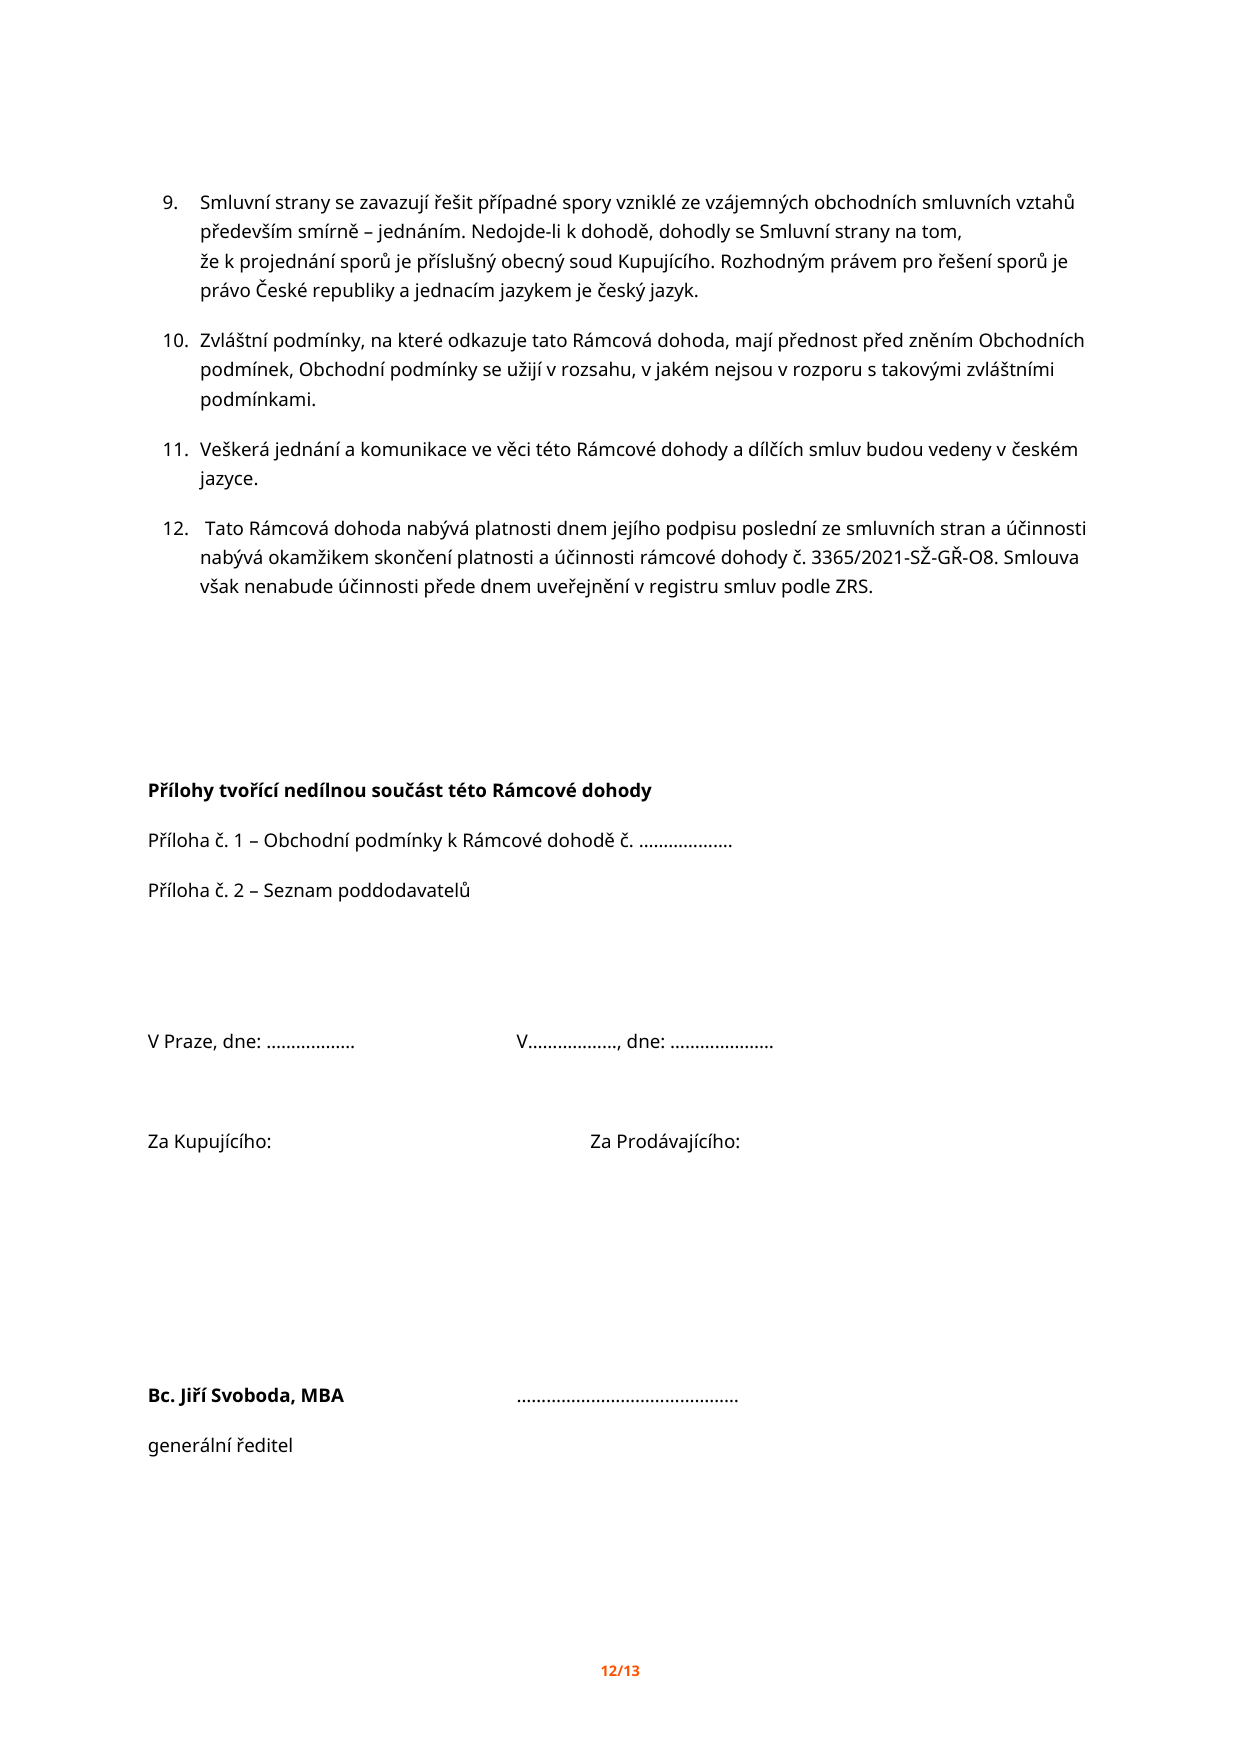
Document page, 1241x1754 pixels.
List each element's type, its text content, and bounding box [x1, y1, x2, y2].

list Tato Rámcová dohoda nabývá platnosti dnem jejího podpisu poslední ze smluvních stran a účinnosti nabývá okamžikem skončení platnosti a účinnosti rámcové dohody č. 3365/2021-SŽ-GŘ-O8. Smlouva však nenabude účinnosti přede dnem uveřejnění v registru smluv podle ZRS. [162, 515, 1093, 599]
list Smluvní strany se zavazují řešit případné spory vzniklé ze vzájemných obchodních smluvních vztahů především smírně – jednáním. Nedojde-li k dohodě, dohodly se Smluvní strany na tom, že k projednání sporů je příslušný obecný soud Kupujícího. Rozhodným právem pro řešení sporů je právo České republiky a jednacím jazykem je český jazyk. [162, 189, 1093, 303]
text Příloha č. 1 – Obchodní podmínky k Rámcové dohodě č. ………………. [148, 828, 1093, 853]
text V Praze, dne: ……………… V………………, dne: ………………… [148, 1028, 1093, 1054]
text Příloha č. 2 – Seznam poddodavatelů [148, 878, 1093, 903]
text Bc. Jiří Svoboda, MBA ……………………………………… [148, 1382, 1093, 1408]
text Za Kupujícího: Za Prodávajícího: [148, 1128, 1093, 1154]
text generální ředitel [148, 1432, 1093, 1458]
text Přílohy tvořící nedílnou součást této Rámcové dohody [148, 778, 1093, 803]
list Zvláštní podmínky, na které odkazuje tato Rámcová dohoda, mají přednost před zněním Obchodních podmínek, Obchodní podmínky se užijí v rozsahu, v jakém nejsou v rozporu s takovými zvláštními podmínkami. [162, 327, 1093, 411]
list Veškerá jednání a komunikace ve věci této Rámcové dohody a dílčích smluv budou vedeny v českém jazyce. [162, 436, 1093, 491]
